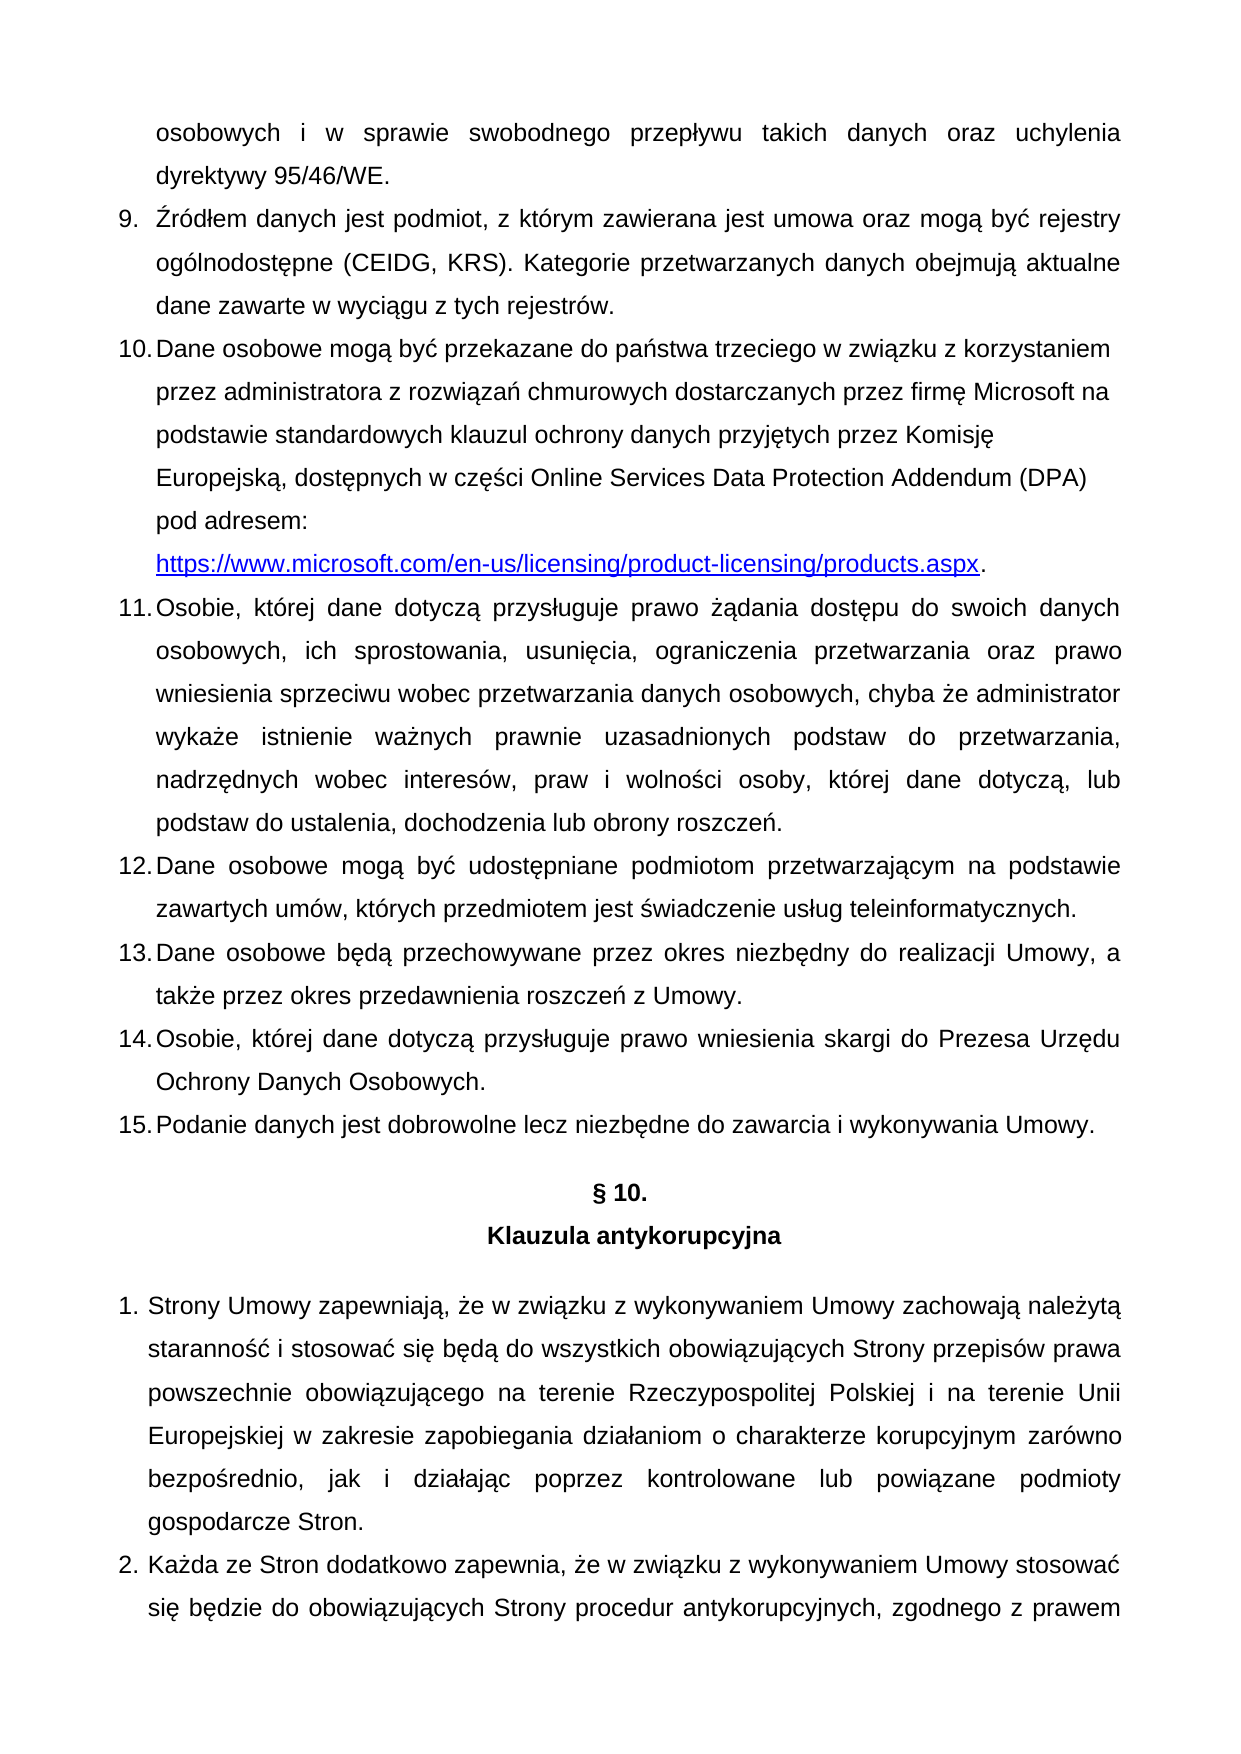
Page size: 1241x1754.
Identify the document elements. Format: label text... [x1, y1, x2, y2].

list Osobie, której dane dotyczą przysługuje prawo żądania dostępu do swoich danych osobowych, ich sprostowania, usunięcia, ograniczenia przetwarzania oraz prawo wniesienia sprzeciwu wobec przetwarzania danych osobowych, chyba że administrator wykaże istnienie ważnych prawnie uzasadnionych podstaw do przetwarzania, nadrzędnych wobec interesów, praw i wolności osoby, której dane dotyczą, lub podstaw do ustalenia, dochodzenia lub obrony roszczeń. [118, 592, 1122, 837]
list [118, 1550, 1122, 1622]
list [118, 118, 1122, 190]
list Strony Umowy zapewniają, że w związku z wykonywaniem Umowy zachowają należytą staranność i stosować się będą do wszystkich obowiązujących Strony przepisów prawa powszechnie obowiązującego na terenie Rzeczypospolitej Polskiej i na terenie Unii Europejskiej w zakresie zapobiegania działaniom o charakterze korupcyjnym zarówno bezpośrednio, jak i działając poprzez kontrolowane lub powiązane podmioty gospodarcze Stron. [118, 1291, 1122, 1536]
list Podanie danych jest dobrowolne lecz niezbędne do zawarcia i wykonywania Umowy. [118, 1110, 1122, 1139]
list Osobie, której dane dotyczą przysługuje prawo wniesienia skargi do Prezesa Urzędu Ochrony Danych Osobowych. [118, 1024, 1122, 1096]
list Dane osobowe będą przechowywane przez okres niezbędny do realizacji Umowy, a także przez okres przedawnienia roszczeń z Umowy. [118, 937, 1122, 1009]
list Dane osobowe mogą być udostępniane podmiotom przetwarzającym na podstawie zawartych umów, których przedmiotem jest świadczenie usług teleinformatycznych. [118, 851, 1122, 923]
text § 10. [118, 1178, 1122, 1207]
text Klauzula antykorupcyjna [487, 1221, 1122, 1250]
list Źródłem danych jest podmiot, z którym zawierana jest umowa oraz mogą być rejestry ogólnodostępne (CEIDG, KRS). Kategorie przetwarzanych danych obejmują aktualne dane zawarte w wyciągu z tych rejestrów. [118, 204, 1122, 319]
list Dane osobowe mogą być przekazane do państwa trzeciego w związku z korzystaniem przez administratora z rozwiązań chmurowych dostarczanych przez firmę Microsoft na podstawie standardowych klauzul ochrony danych przyjętych przez Komisję Europejską, dostępnych w części Online Services Data Protection Addendum (DPA) pod adresem: https://www.microsoft.com/en-us/licensing/product-licensing/products.aspx. [118, 334, 1122, 578]
